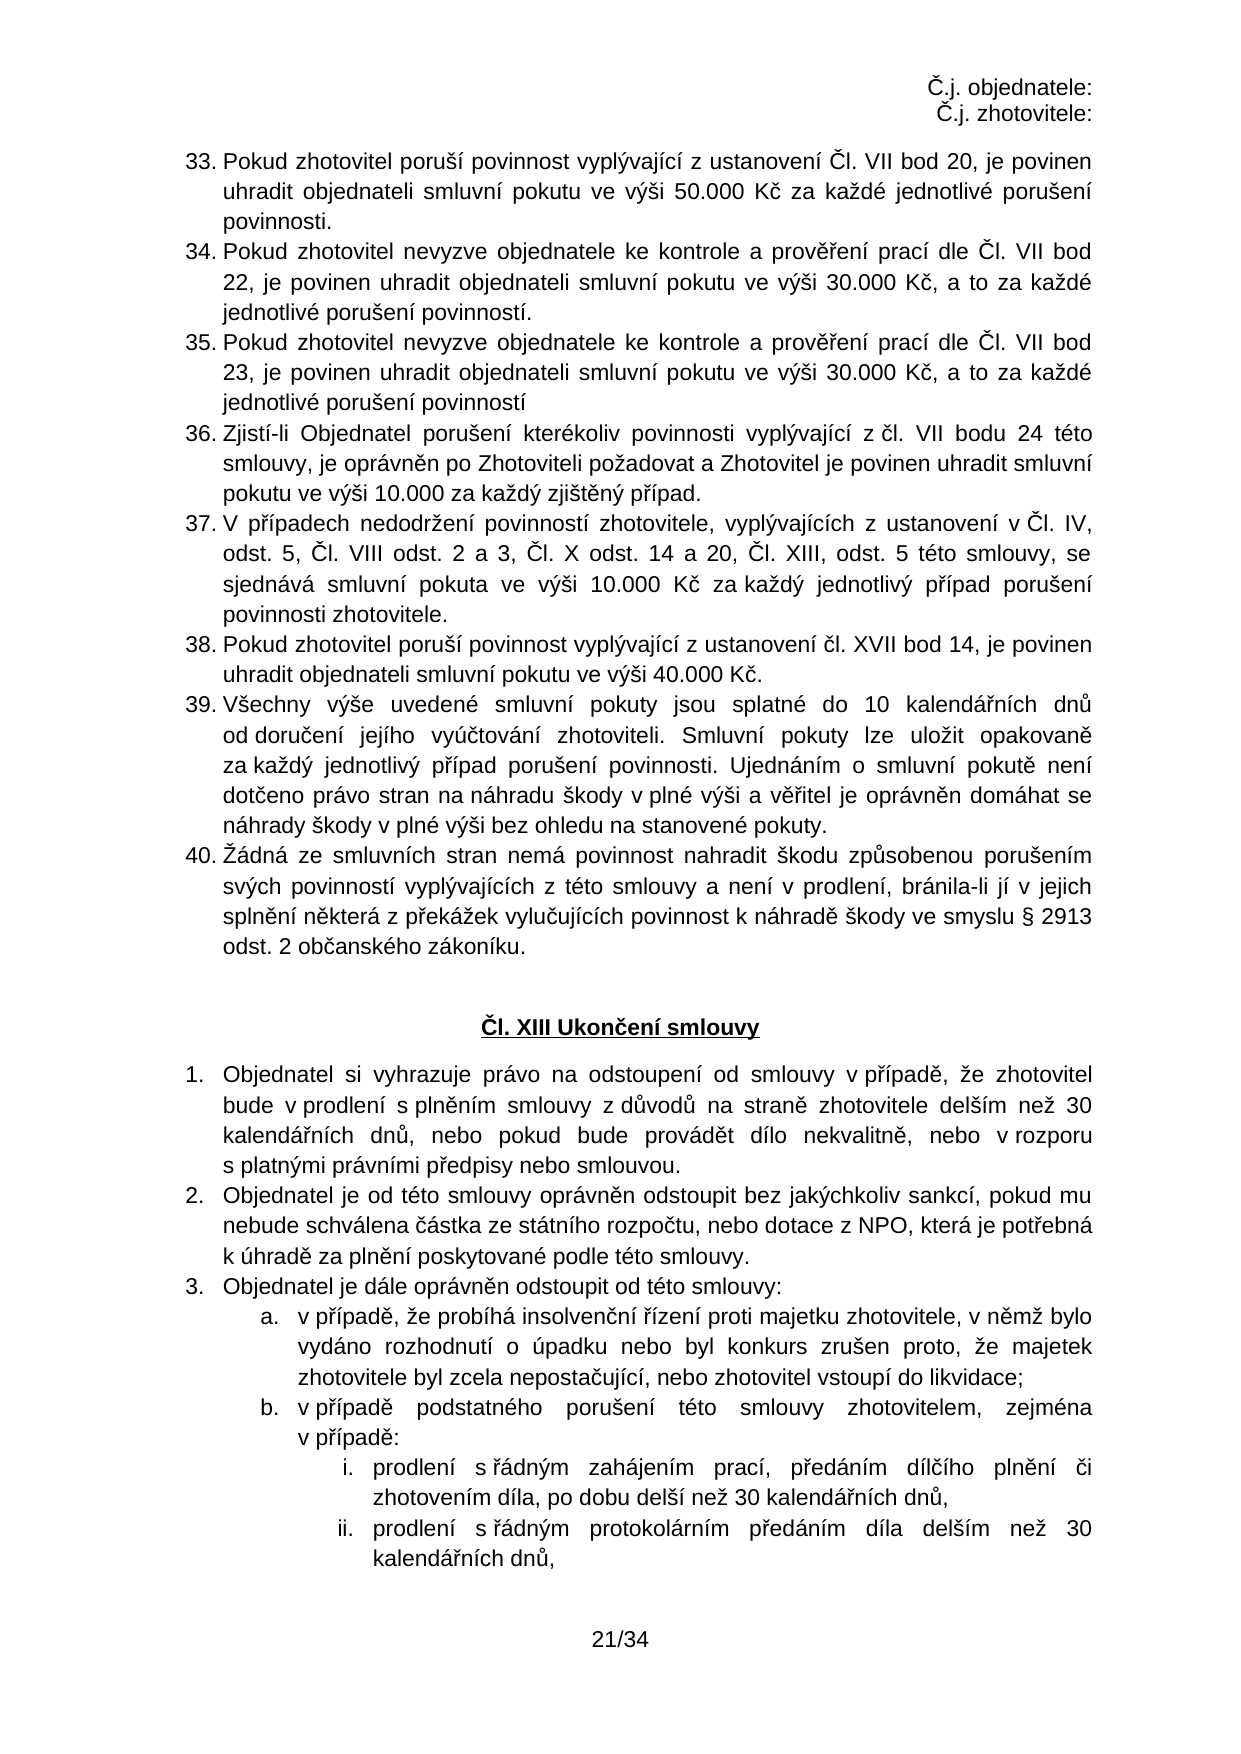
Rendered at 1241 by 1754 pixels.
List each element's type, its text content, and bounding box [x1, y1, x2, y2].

list Objednatel si vyhrazuje právo na odstoupení od smlouvy v případě, že zhotovitel bude v prodlení s plněním smlouvy z důvodů na straně zhotovitele delším než 30 kalendářních dnů, nebo pokud bude provádět dílo nekvalitně, nebo v rozporu s platnými právními předpisy nebo smlouvou. [185, 1061, 1093, 1178]
list v případě podstatného porušení této smlouvy zhotovitelem, zejména v případě: [260, 1394, 1093, 1450]
list Pokud zhotovitel poruší povinnost vyplývající z ustanovení čl. XVII bod 14, je povinen uhradit objednateli smluvní pokutu ve výši 40.000 Kč. [185, 631, 1093, 687]
list Pokud zhotovitel poruší povinnost vyplývající z ustanovení Čl. VII bod 20, je povinen uhradit objednateli smluvní pokutu ve výši 50.000 Kč za každé jednotlivé porušení povinnosti. [185, 148, 1093, 234]
list Všechny výše uvedené smluvní pokuty jsou splatné do 10 kalendářních dnů od doručení jejího vyúčtování zhotoviteli. Smluvní pokuty lze uložit opakovaně za každý jednotlivý případ porušení povinnosti. Ujednáním o smluvní pokutě není dotčeno právo stran na náhradu škody v plné výši a věřitel je oprávněn domáhat se náhrady škody v plné výši bez ohledu na stanovené pokuty. [185, 691, 1093, 838]
list Pokud zhotovitel nevyzve objednatele ke kontrole a prověření prací dle Čl. VII bod 23, je povinen uhradit objednateli smluvní pokutu ve výši 30.000 Kč, a to za každé jednotlivé porušení povinností [185, 329, 1093, 416]
list Pokud zhotovitel nevyzve objednatele ke kontrole a prověření prací dle Čl. VII bod 22, je povinen uhradit objednateli smluvní pokutu ve výši 30.000 Kč, a to za každé jednotlivé porušení povinností. [185, 238, 1093, 325]
list v případě, že probíhá insolvenční řízení proti majetku zhotovitele, v němž bylo vydáno rozhodnutí o úpadku nebo byl konkurs zrušen proto, že majetek zhotovitele byl zcela nepostačující, nebo zhotovitel vstoupí do likvidace; [260, 1303, 1093, 1390]
list V případech nedodržení povinností zhotovitele, vyplývajících z ustanovení v Čl. IV, odst. 5, Čl. VIII odst. 2 a 3, Čl. X odst. 14 a 20, Čl. XIII, odst. 5 této smlouvy, se sjednává smluvní pokuta ve výši 10.000 Kč za každý jednotlivý případ porušení povinnosti zhotovitele. [185, 510, 1093, 627]
text Čl. XIII Ukončení smlouvy [148, 1014, 1093, 1041]
list Objednatel je od této smlouvy oprávněn odstoupit bez jakýchkoliv sankcí, pokud mu nebude schválena částka ze státního rozpočtu, nebo dotace z NPO, která je potřebná k úhradě za plnění poskytované podle této smlouvy. [185, 1182, 1093, 1269]
list Zjistí-li Objednatel porušení kterékoliv povinnosti vyplývající z čl. VII bodu 24 této smlouvy, je oprávněn po Zhotoviteli požadovat a Zhotovitel je povinen uhradit smluvní pokutu ve výši 10.000 za každý zjištěný případ. [185, 419, 1093, 506]
list Žádná ze smluvních stran nemá povinnost nahradit škodu způsobenou porušením svých povinností vyplývajících z této smlouvy a není v prodlení, bránila-li jí v jejich splnění některá z překážek vylučujících povinnost k náhradě škody ve smyslu § 2913 odst. 2 občanského zákoníku. [185, 842, 1093, 959]
list prodlení s řádným protokolárním předáním díla delším než 30 kalendářních dnů, [354, 1514, 1093, 1571]
list prodlení s řádným zahájením prací, předáním dílčího plnění či zhotovením díla, po dobu delší než 30 kalendářních dnů, [354, 1454, 1093, 1511]
list Objednatel je dále oprávněn odstoupit od této smlouvy: [185, 1273, 1093, 1299]
